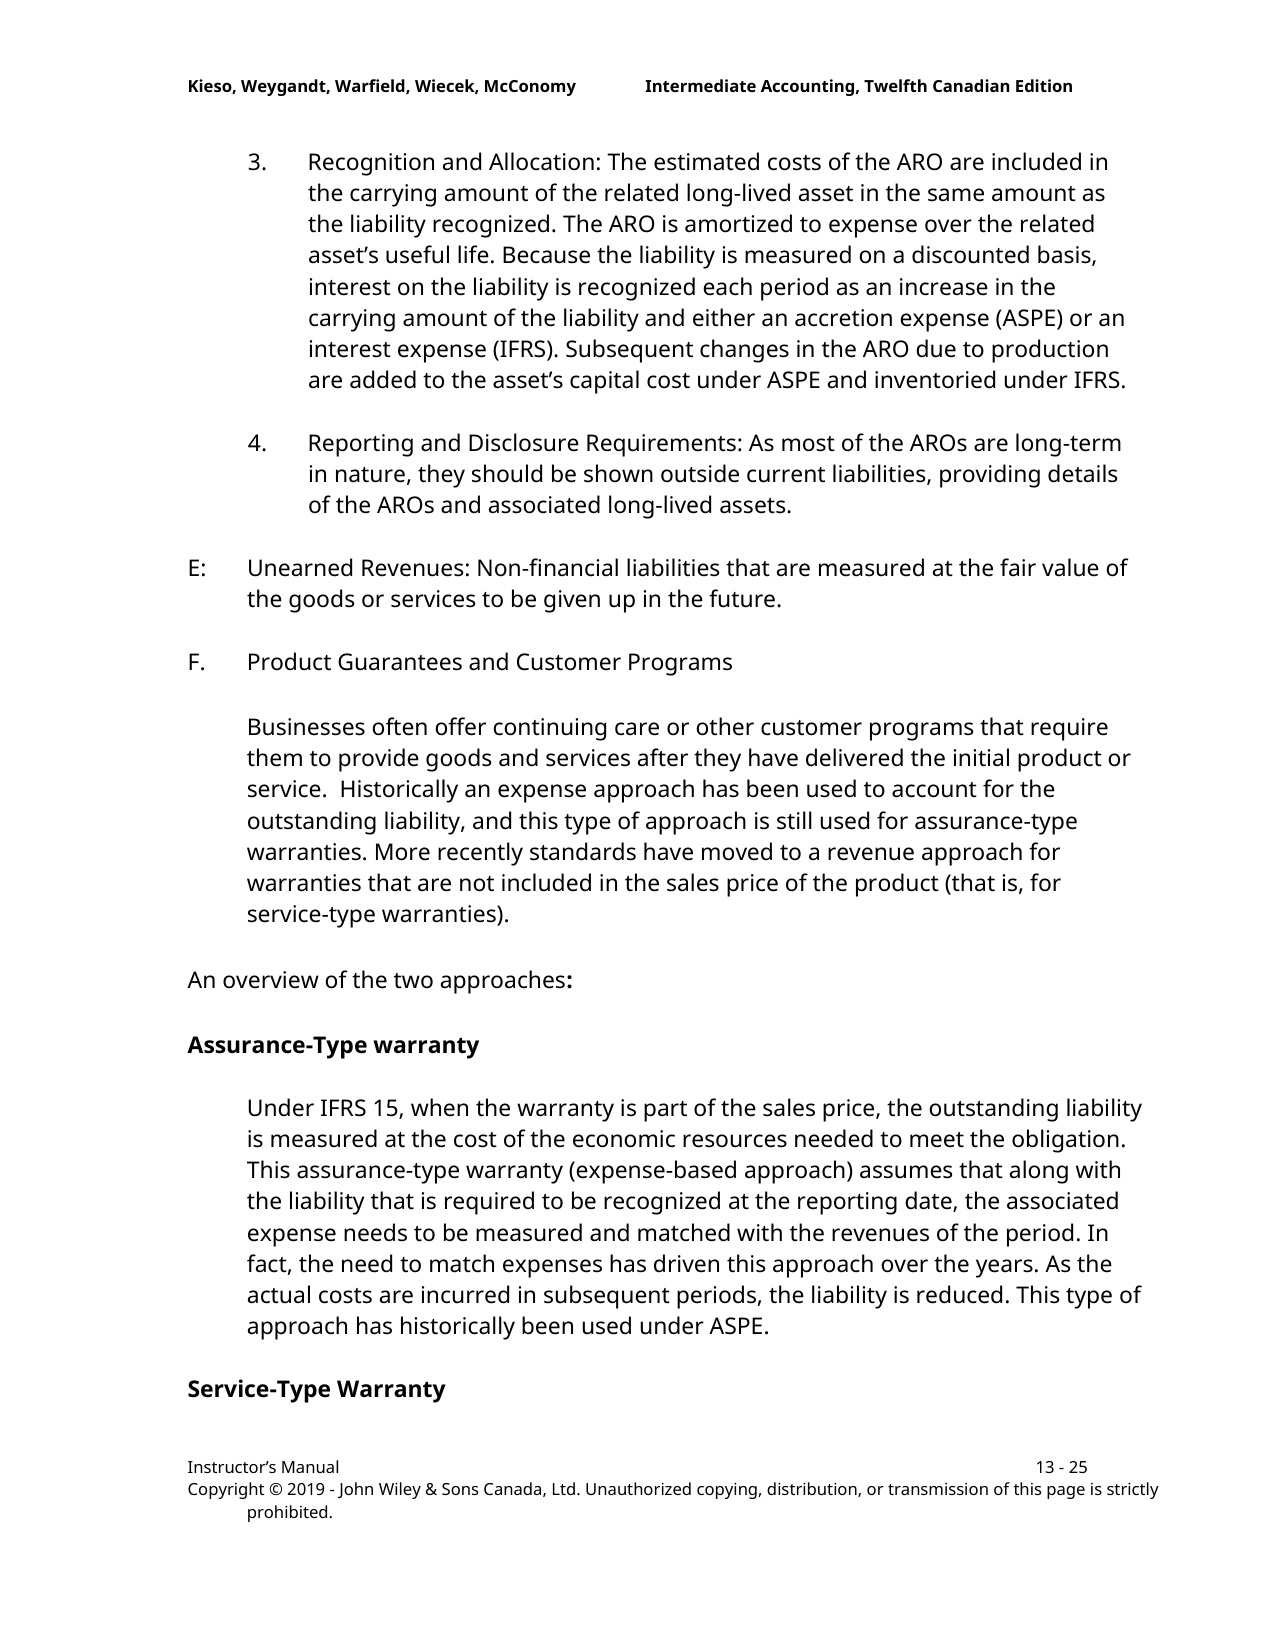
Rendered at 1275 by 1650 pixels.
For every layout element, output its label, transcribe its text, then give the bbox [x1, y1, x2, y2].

text E: Unearned Revenues: Non-financial liabilities that are measured at the fair value of the goods or services to be given up in the future. [187, 552, 1144, 614]
text Assurance-Type warranty [187, 1029, 1144, 1060]
text An overview of the two approaches: [187, 964, 1144, 995]
subtitle Businesses often offer continuing care or other customer programs that require them to provide goods and services after they have delivered the initial product or service. Historically an expense approach has been used to account for the outstanding liability, and this type of approach is still used for assurance-type warranties. More recently standards have moved to a revenue approach for warranties that are not included in the sales price of the product (that is, for service-type warranties). [187, 711, 1144, 930]
text F. Product Guarantees and Customer Programs [187, 646, 1144, 677]
text Service-Type Warranty [187, 1373, 1144, 1404]
text 3. Recognition and Allocation: The estimated costs of the ARO are included in the carrying amount of the related long-lived asset in the same amount as the liability recognized. The ARO is amortized to expense over the related asset’s useful life. Because the liability is measured on a discounted basis, interest on the liability is recognized each period as an increase in the carrying amount of the liability and either an accretion expense (ASPE) or an interest expense (IFRS). Subsequent changes in the ARO due to production are added to the asset’s capital cost under ASPE and inventoried under IFRS. [248, 146, 1144, 396]
text 4. Reporting and Disclosure Requirements: As most of the AROs are long-term in nature, they should be shown outside current liabilities, providing details of the AROs and associated long-lived assets. [248, 427, 1144, 521]
text Under IFRS 15, when the warranty is part of the sales price, the outstanding liability is measured at the cost of the economic resources needed to meet the obligation. This assurance-type warranty (expense-based approach) assumes that along with the liability that is required to be recognized at the reporting date, the associated expense needs to be measured and matched with the revenues of the period. In fact, the need to match expenses has driven this approach over the years. As the actual costs are incurred in subsequent periods, the liability is reduced. This type of approach has historically been used under ASPE. [247, 1092, 1144, 1342]
